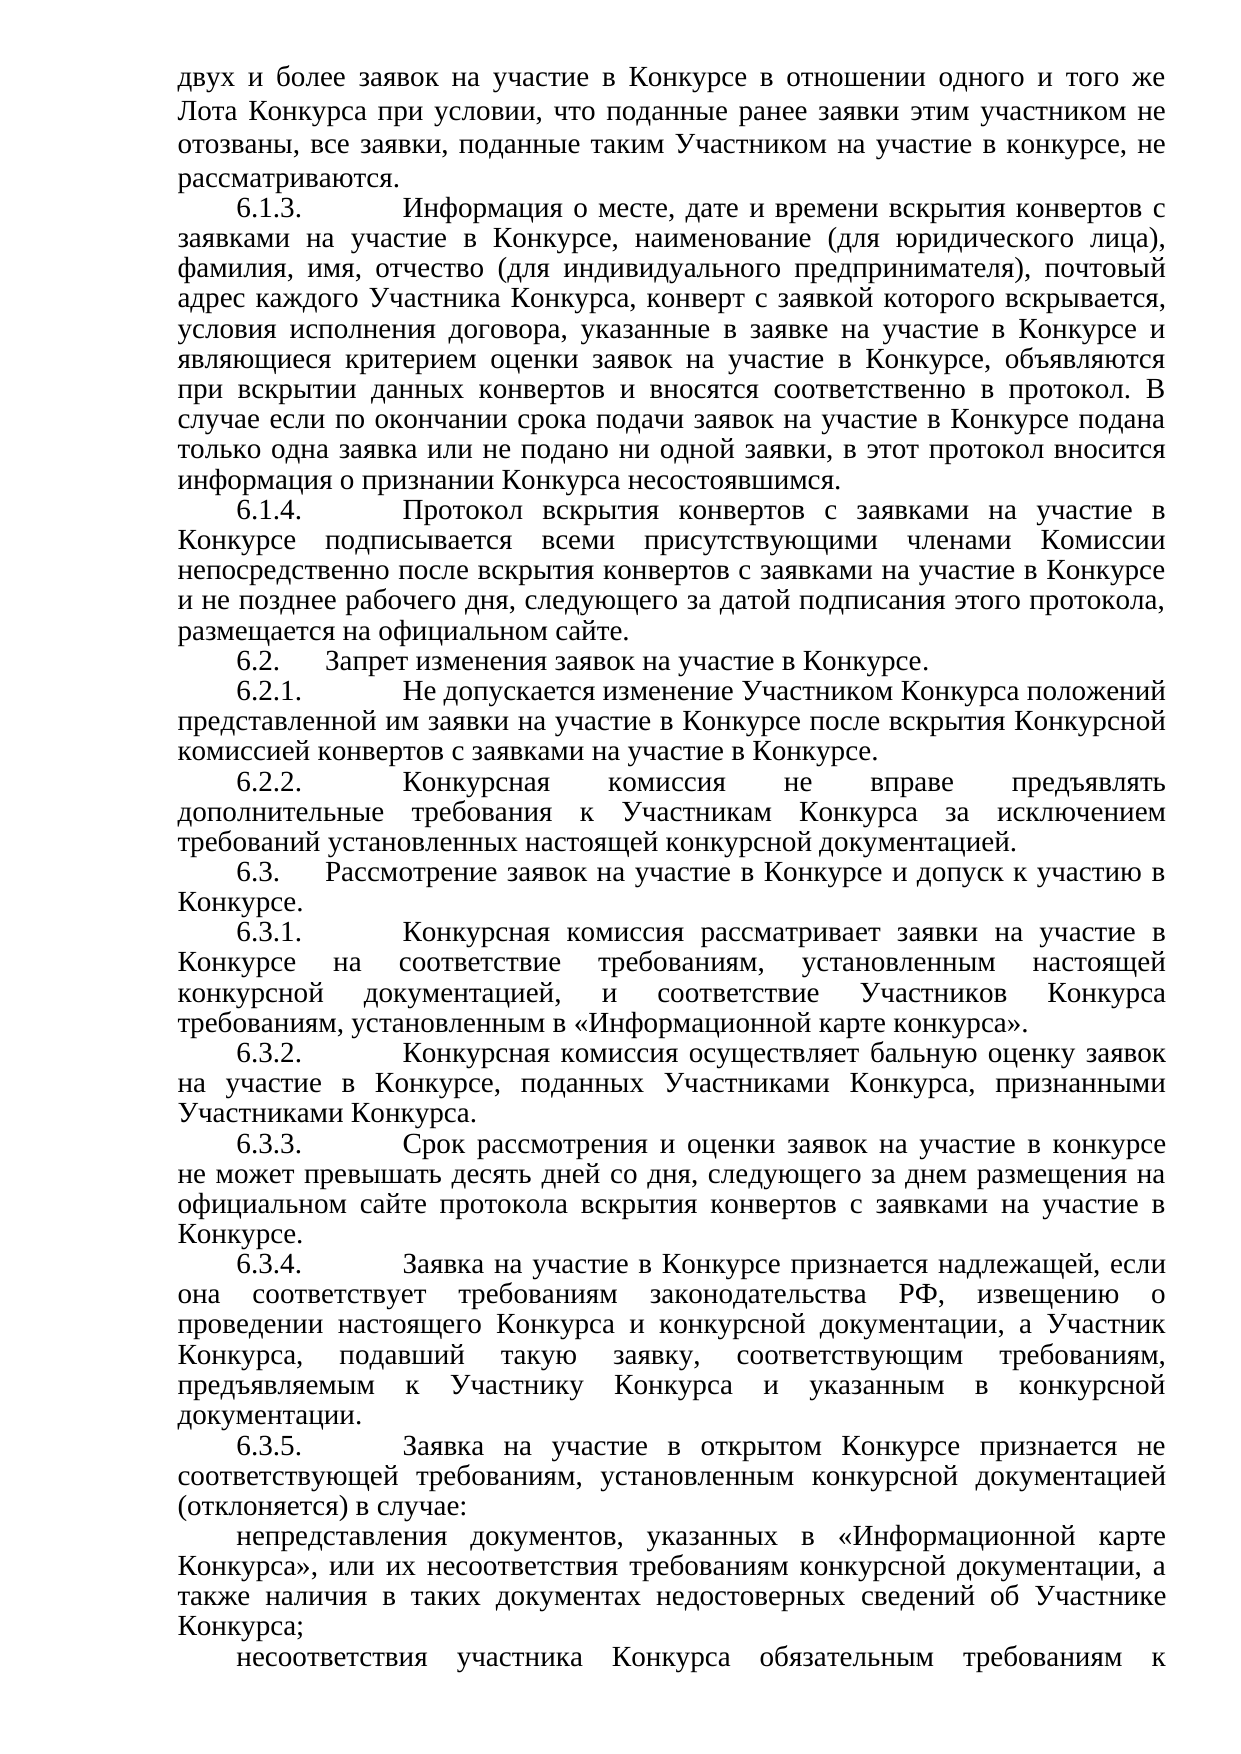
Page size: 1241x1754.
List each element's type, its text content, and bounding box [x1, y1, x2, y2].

list Срок рассмотрения и оценки заявок на участие в конкурсе не может превышать десять дней со дня, следующего за днем размещения на официальном сайте протокола вскрытия конвертов с заявками на участие в Конкурсе. [177, 1129, 1167, 1250]
list Рассмотрение заявок на участие в Конкурсе и допуск к участию в Конкурсе. [177, 857, 1167, 918]
list Заявка на участие в открытом Конкурсе признается не соответствующей требованиям, установленным конкурсной документацией (отклоняется) в случае: [177, 1431, 1167, 1521]
text непредставления документов, указанных в «Информационной карте Конкурса», или их несоответствия требованиям конкурсной документации, а также наличия в таких документах недостоверных сведений об Участнике Конкурса; [177, 1521, 1167, 1642]
list Конкурсная комиссия рассматривает заявки на участие в Конкурсе на соответствие требованиям, установленным настоящей конкурсной документацией, и соответствие Участников Конкурса требованиям, установленным в «Информационной карте конкурса». [177, 918, 1167, 1038]
list Конкурсная комиссия осуществляет бальную оценку заявок на участие в Конкурсе, поданных Участниками Конкурса, признанными Участниками Конкурса. [177, 1038, 1167, 1129]
list Информация о месте, дате и времени вскрытия конвертов с заявками на участие в Конкурсе, наименование (для юридического лица), фамилия, имя, отчество (для индивидуального предпринимателя), почтовый адрес каждого Участника Конкурса, конверт с заявкой которого вскрывается, условия исполнения договора, указанные в заявке на участие в Конкурсе и являющиеся критерием оценки заявок на участие в Конкурсе, объявляются при вскрытии данных конвертов и вносятся соответственно в протокол. В случае если по окончании срока подачи заявок на участие в Конкурсе подана только одна заявка или не подано ни одной заявки, в этот протокол вносится информация о признании Конкурса несостоявшимся. [177, 193, 1167, 495]
text 6.2. Запрет изменения заявок на участие в Конкурсе. [177, 646, 1167, 676]
list Конкурсная комиссия не вправе предъявлять дополнительные требования к Участникам Конкурса за исключением требований установленных настоящей конкурсной документацией. [177, 767, 1167, 857]
list Протокол вскрытия конвертов с заявками на участие в Конкурсе подписывается всеми присутствующими членами Комиссии непосредственно после вскрытия конвертов с заявками на участие в Конкурсе и не позднее рабочего дня, следующего за датой подписания этого протокола, размещается на официальном сайте. [177, 495, 1167, 646]
list Не допускается изменение Участником Конкурса положений представленной им заявки на участие в Конкурсе после вскрытия Конкурсной комиссией конвертов с заявками на участие в Конкурсе. [177, 676, 1167, 767]
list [177, 59, 1167, 193]
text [177, 1642, 1167, 1672]
list Заявка на участие в Конкурсе признается надлежащей, если она соответствует требованиям законодательства РФ, извещению о проведении настоящего Конкурса и конкурсной документации, а Участник Конкурса, подавший такую заявку, соответствующим требованиям, предъявляемым к Участнику Конкурса и указанным в конкурсной документации. [177, 1250, 1167, 1431]
